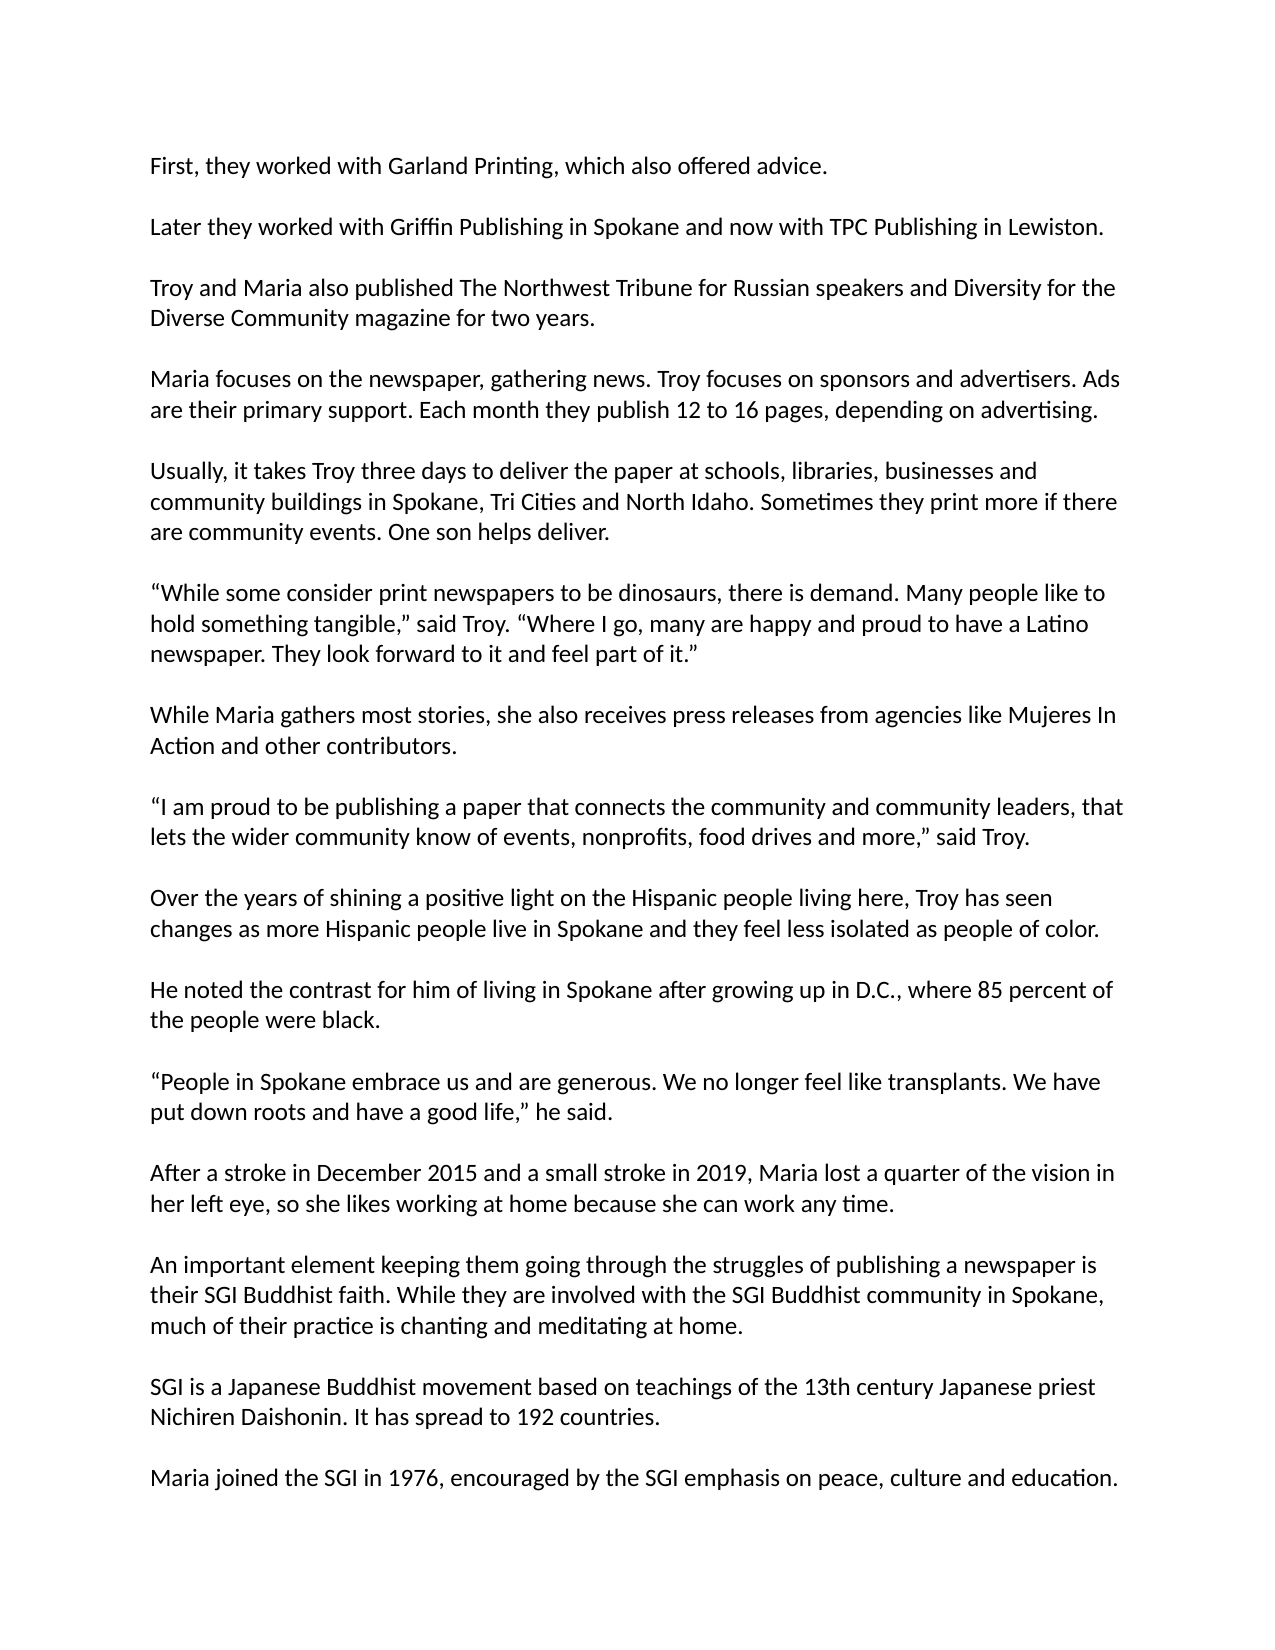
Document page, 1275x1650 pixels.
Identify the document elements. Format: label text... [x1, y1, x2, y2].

text Usually, it takes Troy three days to deliver the paper at schools, libraries, businesses and community buildings in Spokane, Tri Cities and North Idaho. Sometimes they print more if there are community events. One son helps deliver. [150, 455, 1125, 547]
text Maria joined the SGI in 1976, encouraged by the SGI emphasis on peace, culture and education. [150, 1462, 1125, 1493]
text Later they worked with Griffin Publishing in Spokane and now with TPC Publishing in Lewiston. [150, 211, 1125, 242]
text “I am proud to be publishing a paper that connects the community and community leaders, that lets the wider community know of events, nonprofits, food drives and more,” said Troy. [150, 791, 1125, 852]
text Over the years of shining a positive light on the Hispanic people living here, Troy has seen changes as more Hispanic people live in Spokane and they feel less isolated as people of color. [150, 882, 1125, 943]
text Troy and Maria also published The Northwest Tribune for Russian speakers and Diversity for the Diverse Community magazine for two years. [150, 272, 1125, 333]
text “While some consider print newspapers to be dinosaurs, there is demand. Many people like to hold something tangible,” said Troy. “Where I go, many are happy and proud to have a Latino newspaper. They look forward to it and feel part of it.” [150, 577, 1125, 669]
text While Maria gathers most stories, she also receives press releases from agencies like Mujeres In Action and other contributors. [150, 699, 1125, 760]
text First, they worked with Garland Printing, which also offered advice. [150, 150, 1125, 181]
text An important element keeping them going through the struggles of publishing a newspaper is their SGI Buddhist faith. While they are involved with the SGI Buddhist community in Spokane, much of their practice is chanting and meditating at home. [150, 1249, 1125, 1340]
text “People in Spokane embrace us and are generous. We no longer feel like transplants. We have put down roots and have a good life,” he said. [150, 1066, 1125, 1127]
text He noted the contrast for him of living in Spokane after growing up in D.C., where 85 percent of the people were black. [150, 974, 1125, 1035]
text SGI is a Japanese Buddhist movement based on teachings of the 13th century Japanese priest Nichiren Daishonin. It has spread to 192 countries. [150, 1371, 1125, 1432]
text Maria focuses on the newspaper, gathering news. Troy focuses on sponsors and advertisers. Ads are their primary support. Each month they publish 12 to 16 pages, depending on advertising. [150, 364, 1125, 425]
text After a stroke in December 2015 and a small stroke in 2019, Maria lost a quarter of the vision in her left eye, so she likes working at home because she can work any time. [150, 1157, 1125, 1218]
